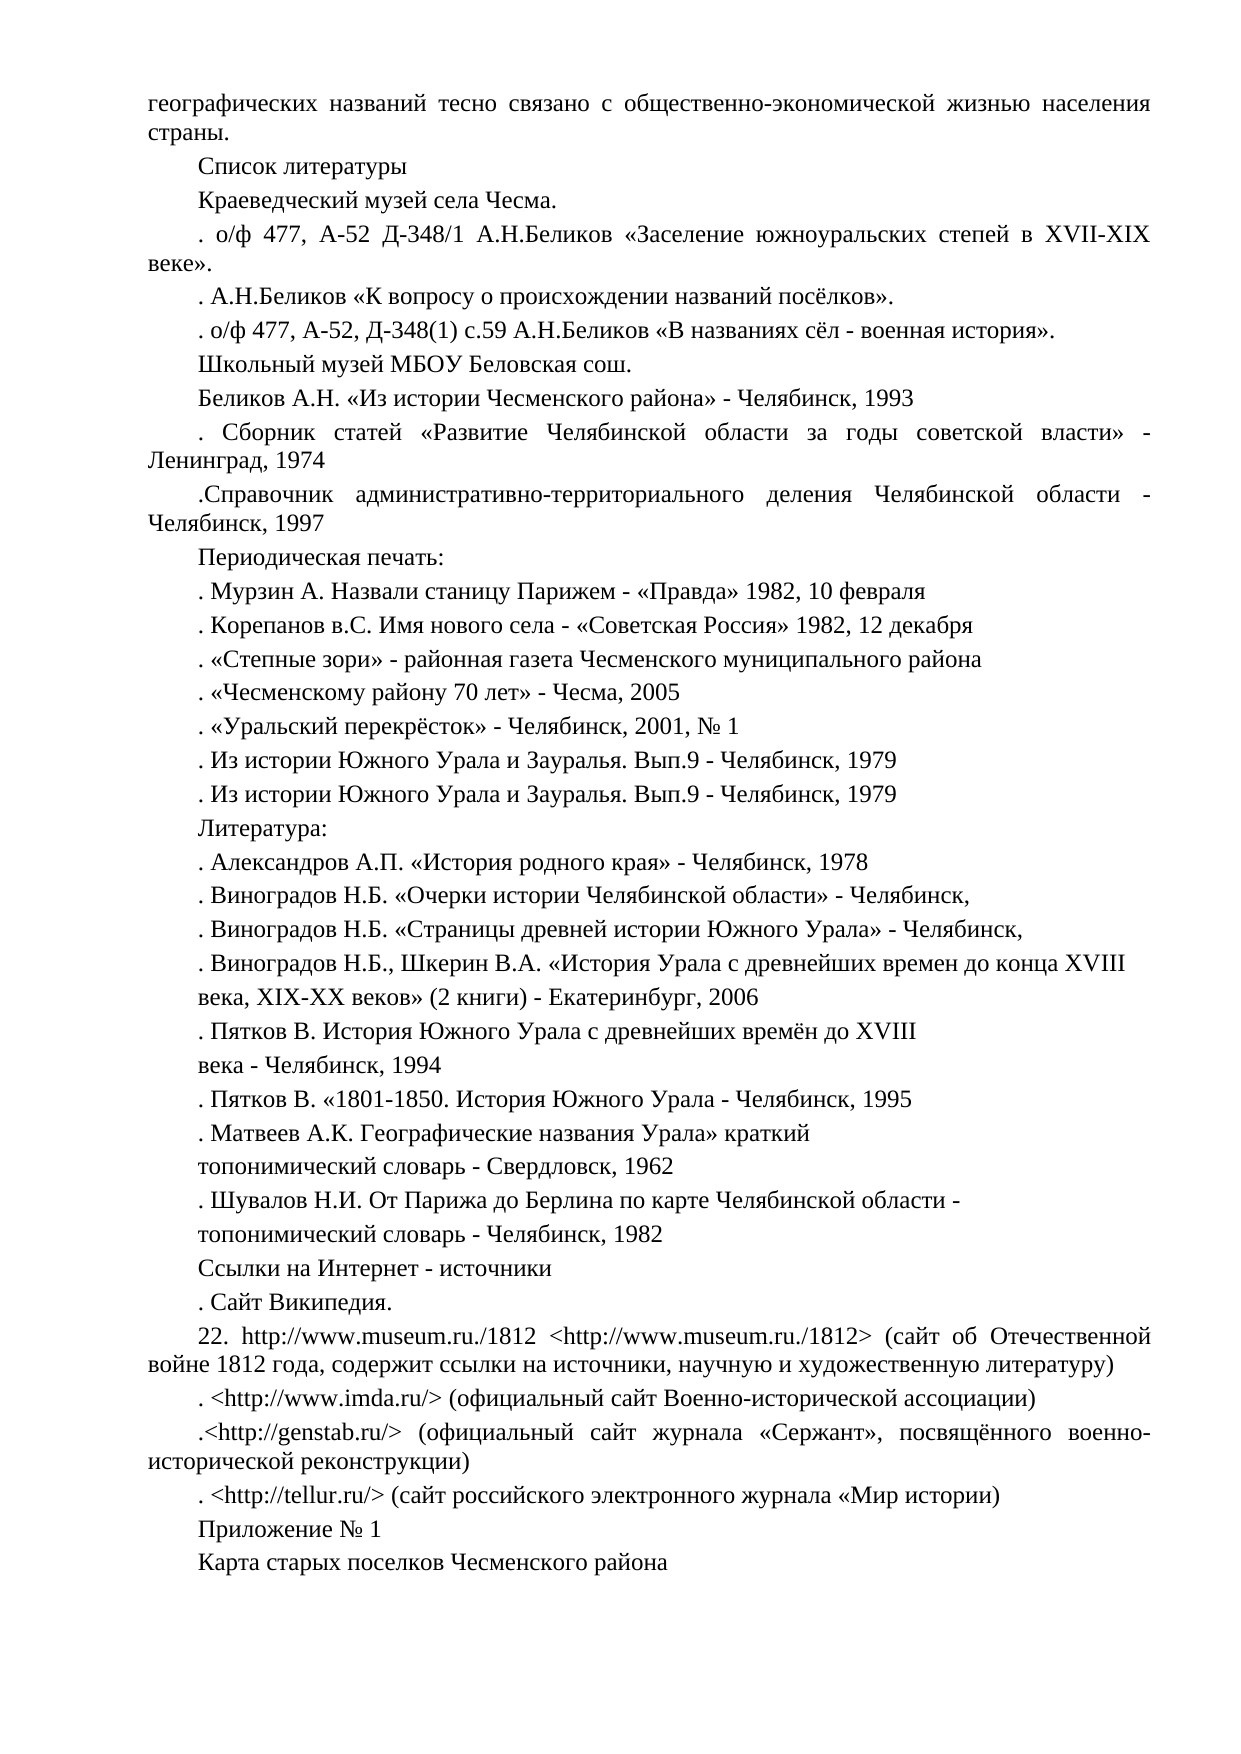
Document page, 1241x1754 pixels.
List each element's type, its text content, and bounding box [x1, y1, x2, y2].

text века - Челябинск, 1994 [148, 1050, 1152, 1079]
text Беликов А.Н. «Из истории Чесменского района» - Челябинск, 1993 [148, 383, 1152, 412]
text . Матвеев А.К. Географические названия Урала» краткий [148, 1118, 1152, 1146]
text . Из истории Южного Урала и Зауралья. Вып.9 - Челябинск, 1979 [148, 745, 1152, 774]
text 22. http://www.museum.ru./1812 <http://www.museum.ru./1812> (сайт об Отечественной войне 1812 года, содержит ссылки на источники, научную и художественную литературу) [148, 1321, 1152, 1378]
text Периодическая печать: [148, 542, 1152, 571]
text топонимический словарь - Челябинск, 1982 [148, 1219, 1152, 1248]
text Литература: [148, 813, 1152, 842]
text . Мурзин А. Назвали станицу Парижем - «Правда» 1982, 10 февраля [148, 576, 1152, 605]
text . А.Н.Беликов «К вопросу о происхождении названий посёлков». [148, 281, 1152, 310]
text . о/ф 477, А-52, Д-348(1) с.59 А.Н.Беликов «В названиях сёл - военная история». [148, 315, 1152, 344]
text . Пятков В. «1801-1850. История Южного Урала - Челябинск, 1995 [148, 1084, 1152, 1112]
text . о/ф 477, А-52 Д-348/1 А.Н.Беликов «Заселение южноуральских степей в XVII-XIX веке». [148, 219, 1152, 276]
text . Шувалов Н.И. От Парижа до Берлина по карте Челябинской области - [148, 1185, 1152, 1214]
text Карта старых поселков Чесменского района [148, 1547, 1152, 1576]
text .<http://genstab.ru/> (официальный сайт журнала «Сержант», посвящённого военно-исторической реконструкции) [148, 1417, 1152, 1475]
text . <http://www.imda.ru/> (официальный сайт Военно-исторической ассоциации) [148, 1383, 1152, 1412]
text . Александров А.П. «История родного края» - Челябинск, 1978 [148, 847, 1152, 876]
text .Справочник административно-территориального деления Челябинской области - Челябинск, 1997 [148, 479, 1152, 537]
text . Сборник статей «Развитие Челябинской области за годы советской власти» - Ленинград, 1974 [148, 417, 1152, 474]
text . <http://tellur.ru/> (сайт российского электронного журнала «Мир истории) [148, 1480, 1152, 1508]
text Школьный музей МБОУ Беловская сош. [148, 349, 1152, 378]
text века, XIX-XX веков» (2 книги) - Екатеринбург, 2006 [148, 982, 1152, 1011]
text . «Уральский перекрёсток» - Челябинск, 2001, № 1 [148, 711, 1152, 740]
text топонимический словарь - Свердловск, 1962 [148, 1151, 1152, 1180]
text Краеведческий музей села Чесма. [148, 185, 1152, 214]
text . Виноградов Н.Б., Шкерин В.А. «История Урала с древнейших времен до конца XVIII [148, 948, 1152, 977]
text . «Степные зори» - районная газета Чесменского муниципального района [148, 644, 1152, 672]
text Список литературы [148, 151, 1152, 180]
text . Корепанов в.С. Имя нового села - «Советская Россия» 1982, 12 декабря [148, 610, 1152, 638]
text . «Чесменскому району 70 лет» - Чесма, 2005 [148, 677, 1152, 706]
text Ссылки на Интернет - источники [148, 1253, 1152, 1282]
text . Пятков В. История Южного Урала с древнейших времён до XVIII [148, 1016, 1152, 1045]
text Приложение № 1 [148, 1514, 1152, 1542]
text . Из истории Южного Урала и Зауралья. Вып.9 - Челябинск, 1979 [148, 779, 1152, 808]
text . Виноградов Н.Б. «Страницы древней истории Южного Урала» - Челябинск, [148, 914, 1152, 943]
text . Сайт Википедия. [148, 1287, 1152, 1316]
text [148, 88, 1152, 146]
text . Виноградов Н.Б. «Очерки истории Челябинской области» - Челябинск, [148, 881, 1152, 909]
